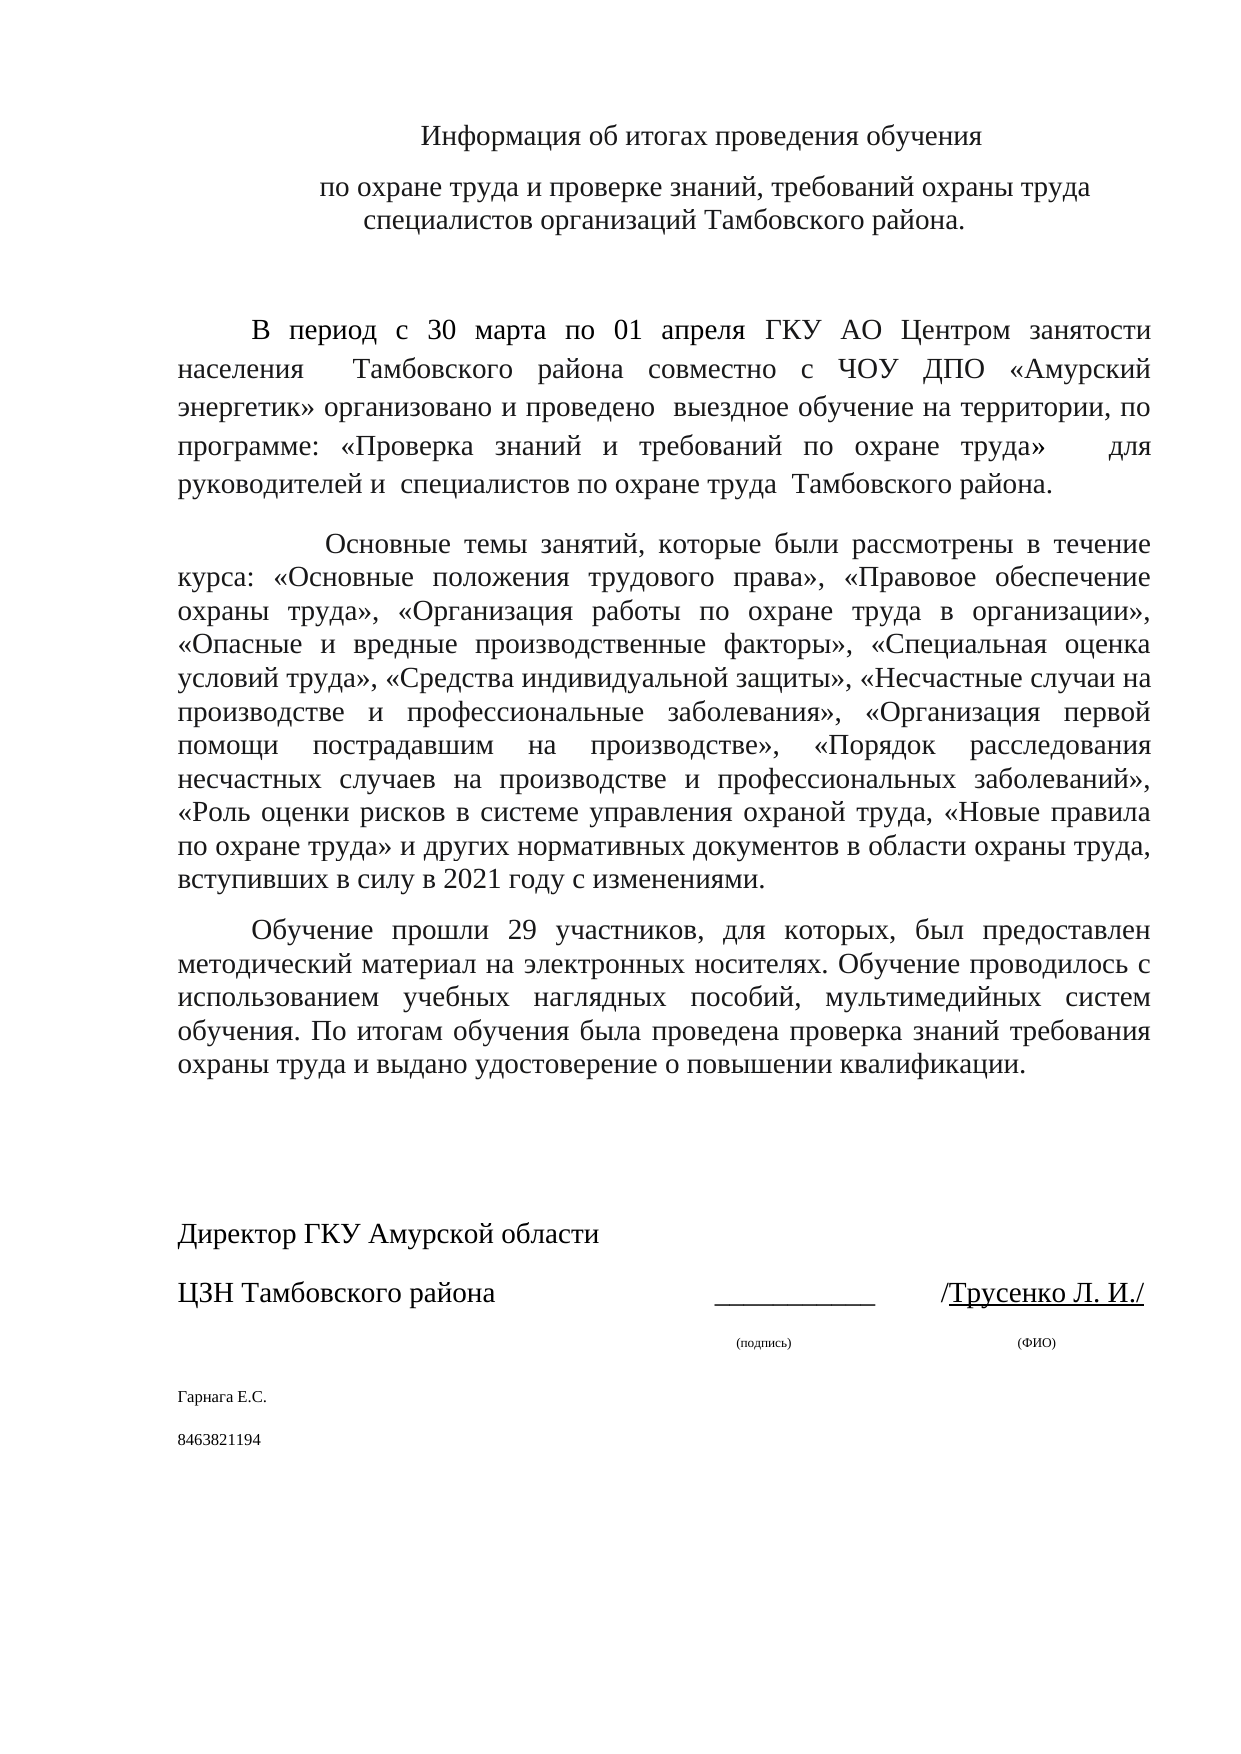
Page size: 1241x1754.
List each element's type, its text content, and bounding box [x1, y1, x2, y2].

text ЦЗН Тамбовского района ___________ /Трусенко Л. И./ [177, 1275, 1152, 1309]
text (подпись) (ФИО) [398, 1334, 1152, 1361]
text Обучение прошли 29 участников, для которых, был предоставлен методический материал на электронных носителях. Обучение проводилось с использованием учебных наглядных пособий, мультимедийных систем обучения. По итогам обучения была проведена проверка знаний требования охраны труда и выдано удостоверение о повышении квалификации. [177, 912, 1152, 1080]
text В период с 30 марта по 01 апреля ГКУ АО Центром занятости населения Тамбовского района совместно с ЧОУ ДПО «Амурский энергетик» организовано и проведено выездное обучение на территории, по программе: «Проверка знаний и требований по охране труда» для руководителей и специалистов по охране труда Тамбовского района. [177, 312, 1152, 500]
text Информация об итогах проведения обучения [177, 118, 1152, 152]
text по охране труда и проверке знаний, требований охраны труда специалистов организаций Тамбовского района. [177, 169, 1152, 236]
text Основные темы занятий, которые были рассмотрены в течение курса: «Основные положения трудового права», «Правовое обеспечение охраны труда», «Организация работы по охране труда в организации», «Опасные и вредные производственные факторы», «Специальная оценка условий труда», «Средства индивидуальной защиты», «Несчастные случаи на производстве и профессиональные заболевания», «Организация первой помощи пострадавшим на производстве», «Порядок расследования несчастных случаев на производстве и профессиональных заболеваний», «Роль оценки рисков в системе управления охраной труда, «Новые правила по охране труда» и других нормативных документов в области охраны труда, вступивших в силу в 2021 году с изменениями. [177, 526, 1152, 861]
text 8463821194 [177, 1429, 1152, 1449]
text Директор ГКУ Амурской области [177, 1216, 1152, 1249]
text Гарнага Е.С. [177, 1387, 1152, 1406]
